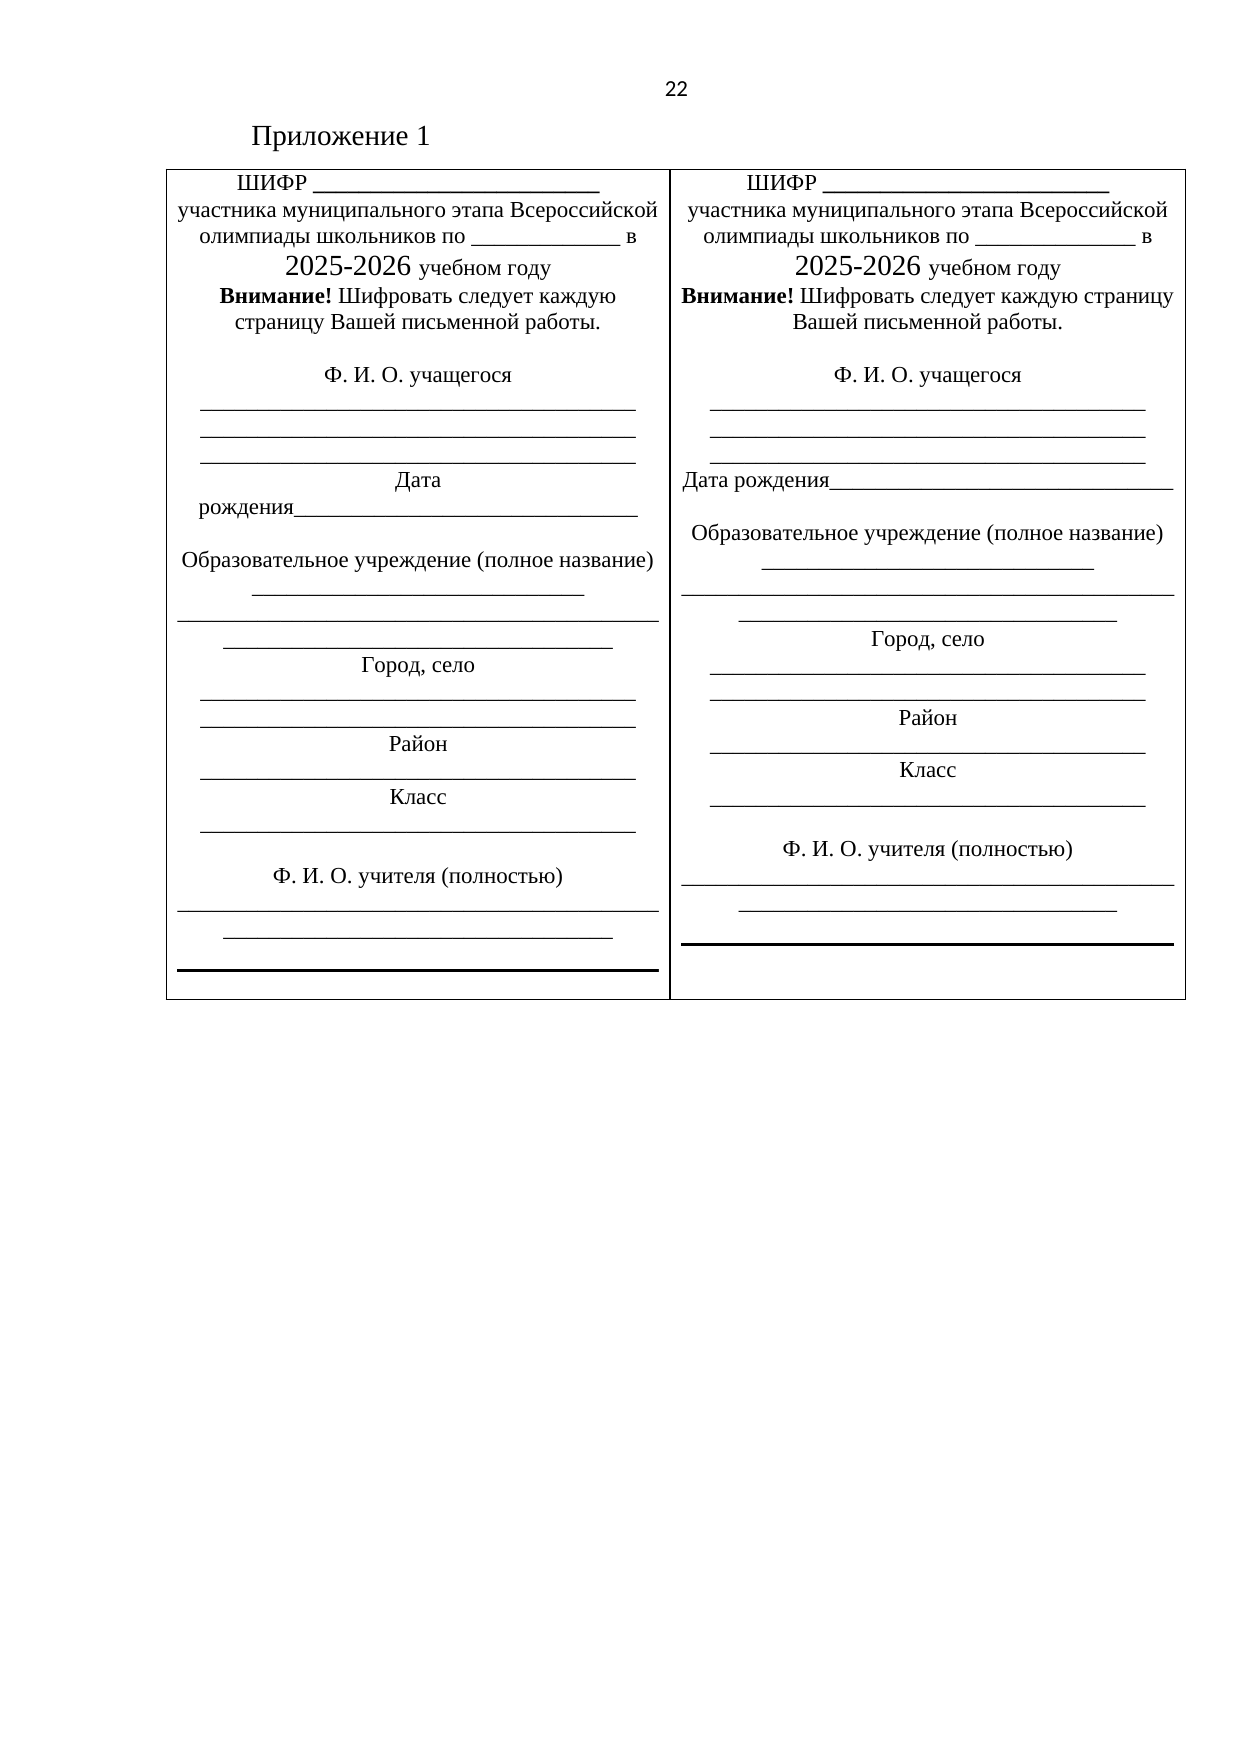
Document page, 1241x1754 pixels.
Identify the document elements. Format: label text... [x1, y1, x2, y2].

list Приложение 1 [177, 118, 1175, 152]
table_header ШИФР _________________________ участника муниципального этапа Всероссийской олимпиады школьников по _____________ в 2025-2026 учебном году Внимание! Шифровать следует каждую страницу Вашей письменной работы. Ф. И. О. учащегося ______________________________________ ______________________________________ ______________________________________ Дата рождения______________________________ Образовательное учреждение (полное название) _____________________________ ____________________________________________________________________________ Город, село ______________________________________ ______________________________________ Район ______________________________________ Класс ______________________________________ Ф. И. О. учителя (полностью) ____________________________________________________________________________ [167, 170, 669, 999]
table_header ШИФР _________________________ участника муниципального этапа Всероссийской олимпиады школьников по ______________ в 2025-2026 учебном году Внимание! Шифровать следует каждую страницу Вашей письменной работы. Ф. И. О. учащегося ______________________________________ ______________________________________ ______________________________________ Дата рождения______________________________ Образовательное учреждение (полное название) _____________________________ ____________________________________________________________________________ Город, село ______________________________________ ______________________________________ Район ______________________________________ Класс ______________________________________ Ф. И. О. учителя (полностью) ____________________________________________________________________________ [671, 170, 1185, 999]
